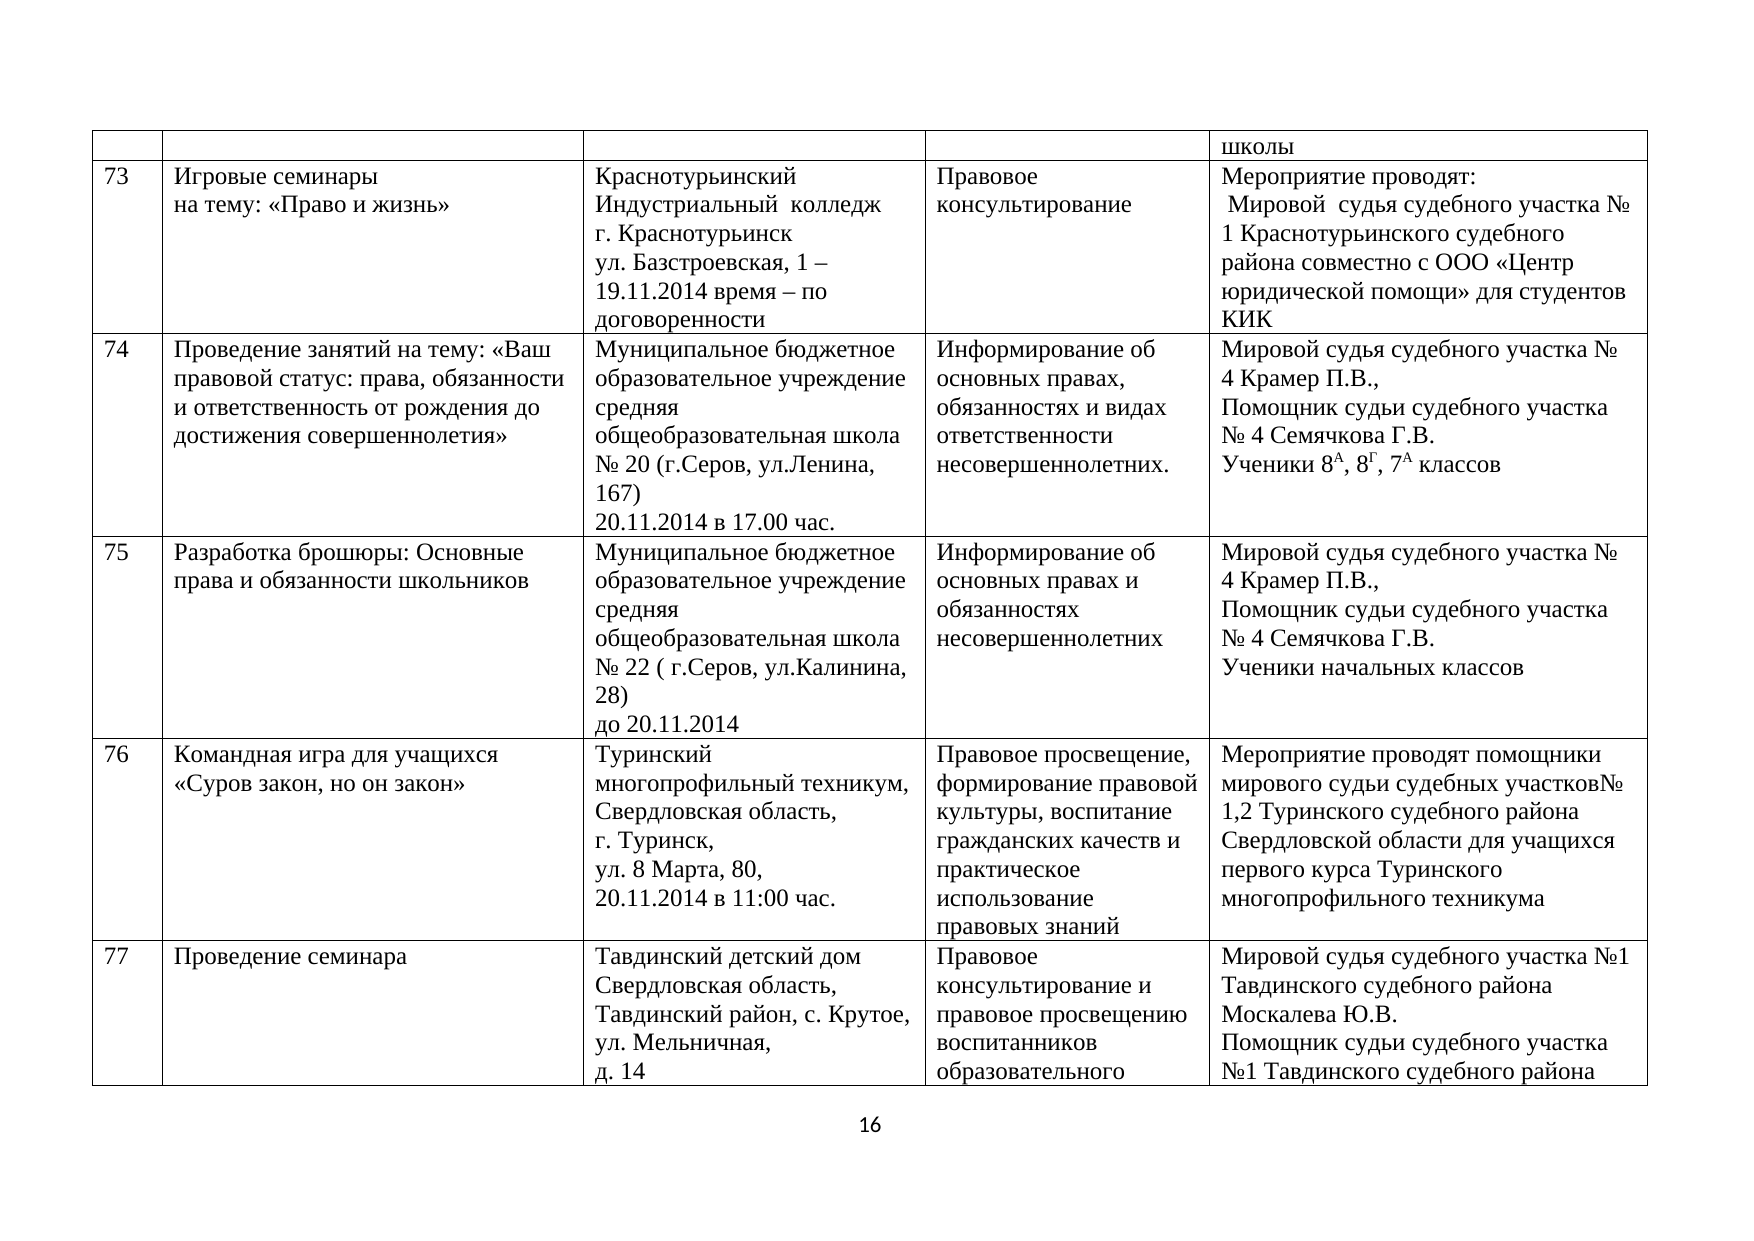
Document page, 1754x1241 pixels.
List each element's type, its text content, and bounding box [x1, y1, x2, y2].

table_cell 76 [93, 739, 162, 940]
table_cell Мировой судья судебного участка № 4 Крамер П.В., Помощник судьи судебного участка № 4 Семячкова Г.В. Ученики 8А, 8Г, 7А классов [1210, 334, 1647, 536]
table_cell Правовое консультирование [926, 161, 1209, 333]
table_cell 75 [93, 537, 162, 738]
table_cell 74 [93, 334, 162, 536]
table_cell Игровые семинары на тему: «Право и жизнь» [163, 161, 583, 333]
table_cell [163, 131, 583, 160]
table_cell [926, 131, 1209, 160]
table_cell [926, 941, 1209, 1085]
table_cell Правовое просвещение, формирование правовой культуры, воспитание гражданских качеств и практическое использование правовых знаний [926, 739, 1209, 940]
table_cell Информирование об основных правах, обязанностях и видах ответственности несовершеннолетних. [926, 334, 1209, 536]
table_cell Муниципальное бюджетное образовательное учреждение средняя общеобразовательная школа № 22 ( г.Серов, ул.Калинина, 28) до 20.11.2014 [584, 537, 925, 738]
table_cell 77 [93, 941, 162, 1085]
table_cell 73 [93, 161, 162, 333]
table_cell Проведение занятий на тему: «Ваш правовой статус: права, обязанности и ответственность от рождения до достижения совершеннолетия» [163, 334, 583, 536]
table_cell 72 [93, 131, 162, 160]
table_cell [1210, 131, 1647, 160]
table_cell Краснотурьинский Индустриальный колледж г. Краснотурьинск ул. Базстроевская, 1 – 19.11.2014 время – по договоренности [584, 161, 925, 333]
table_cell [1210, 941, 1647, 1085]
table_cell Проведение семинара [163, 941, 583, 1085]
table_cell Информирование об основных правах и обязанностях несовершеннолетних [926, 537, 1209, 738]
table_cell Туринский многопрофильный техникум, Свердловская область, г. Туринск, ул. 8 Марта, 80, 20.11.2014 в 11:00 час. [584, 739, 925, 940]
table_cell Мировой судья судебного участка № 4 Крамер П.В., Помощник судьи судебного участка № 4 Семячкова Г.В. Ученики начальных классов [1210, 537, 1647, 738]
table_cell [584, 941, 925, 1085]
table_cell Командная игра для учащихся «Суров закон, но он закон» [163, 739, 583, 940]
table_cell Разработка брошюры: Основные права и обязанности школьников [163, 537, 583, 738]
table_cell Муниципальное бюджетное образовательное учреждение средняя общеобразовательная школа № 20 (г.Серов, ул.Ленина, 167) 20.11.2014 в 17.00 час. [584, 334, 925, 536]
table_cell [584, 131, 925, 160]
table_cell Мероприятие проводят: Мировой судья судебного участка № 1 Краснотурьинского судебного района совместно с ООО «Центр юридической помощи» для студентов КИК [1210, 161, 1647, 333]
table_cell Мероприятие проводят помощники мирового судьи судебных участков№ 1,2 Туринского судебного района Свердловской области для учащихся первого курса Туринского многопрофильного техникума [1210, 739, 1647, 940]
